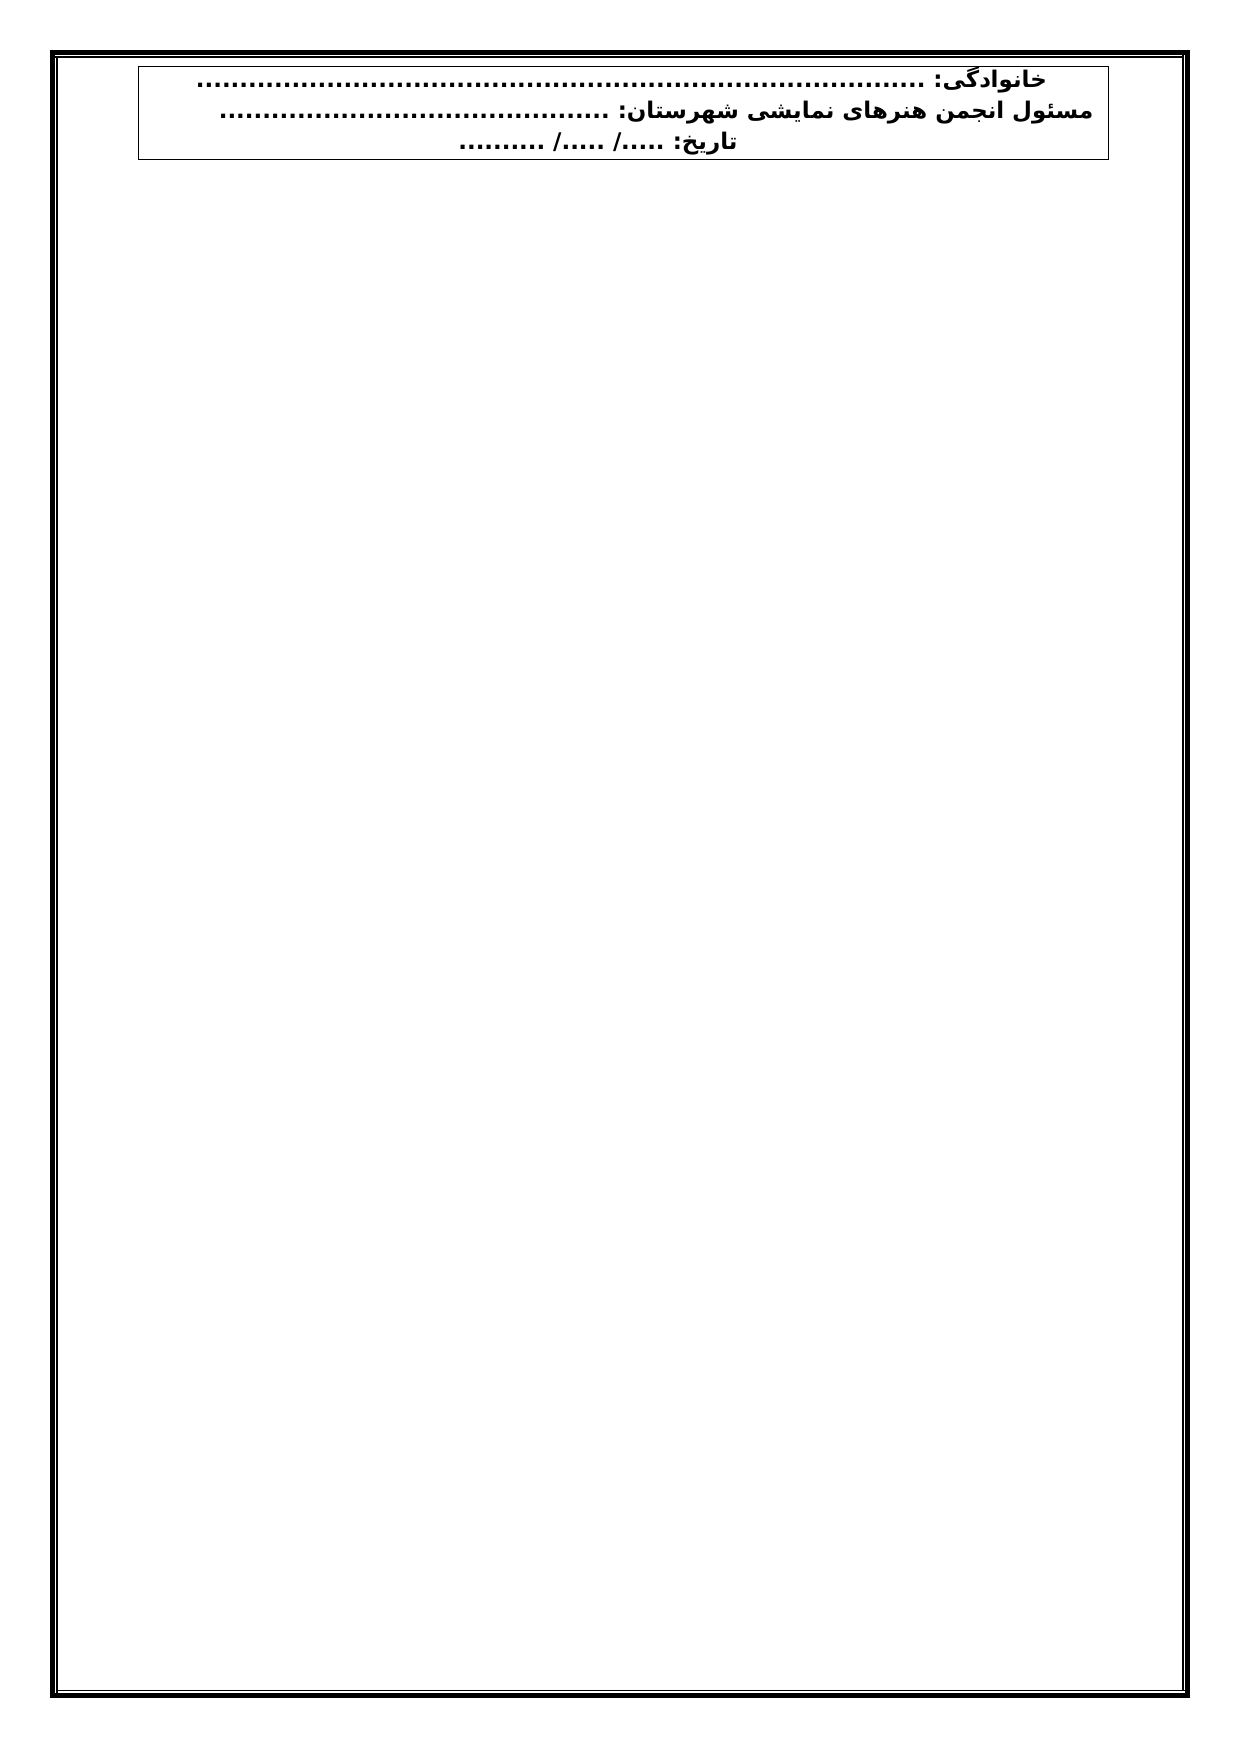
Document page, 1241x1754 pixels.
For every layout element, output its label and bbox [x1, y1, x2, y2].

table_header [139, 67, 1108, 158]
